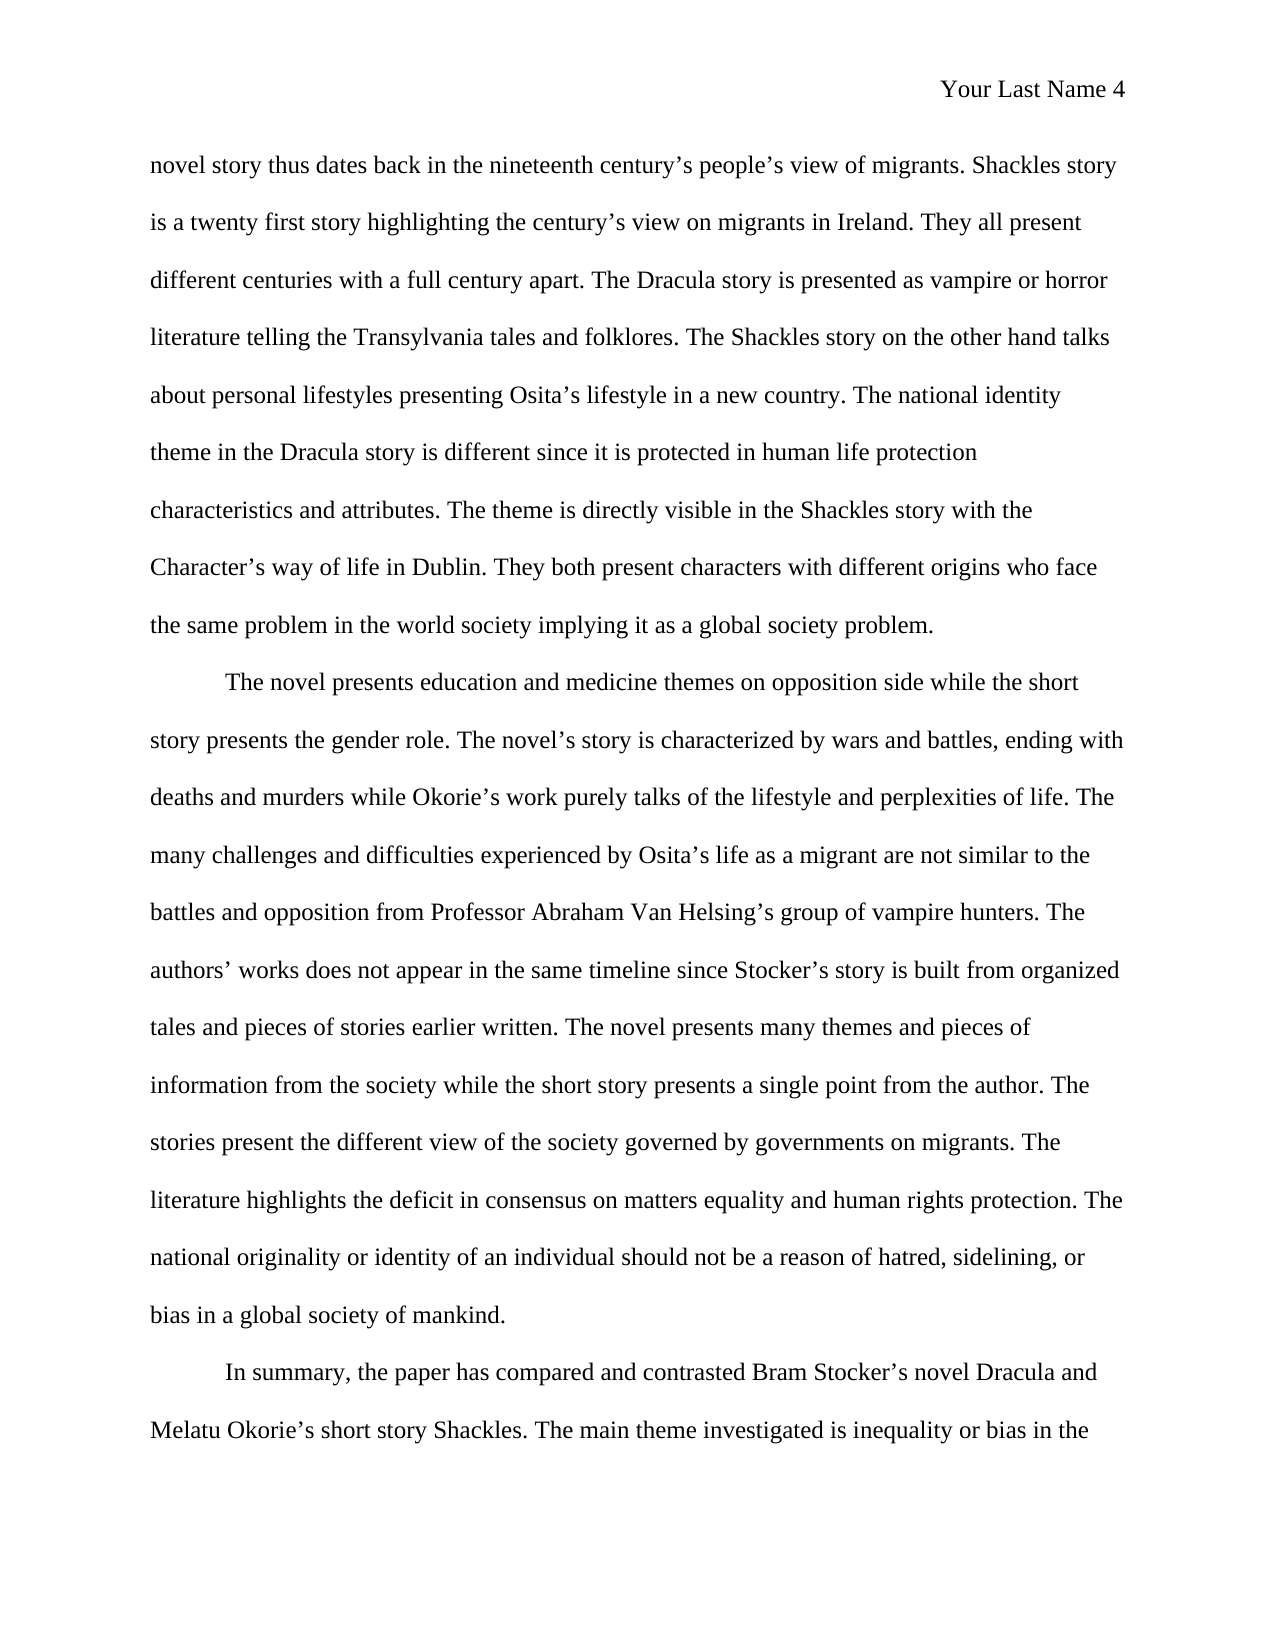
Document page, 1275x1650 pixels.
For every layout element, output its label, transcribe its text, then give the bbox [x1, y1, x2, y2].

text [150, 150, 1125, 639]
text The novel presents education and medicine themes on opposition side while the short story presents the gender role. The novel’s story is characterized by wars and battles, ending with deaths and murders while Okorie’s work purely talks of the lifestyle and perplexities of life. The many challenges and difficulties experienced by Osita’s life as a migrant are not similar to the battles and opposition from Professor Abraham Van Helsing’s group of vampire hunters. The authors’ works does not appear in the same timeline since Stocker’s story is built from organized tales and pieces of stories earlier written. The novel presents many themes and pieces of information from the society while the short story presents a single point from the author. The stories present the different view of the society governed by governments on migrants. The literature highlights the deficit in consensus on matters equality and human rights protection. The national originality or identity of an individual should not be a reason of hatred, sidelining, or bias in a global society of mankind. [150, 667, 1125, 1329]
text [150, 1357, 1125, 1444]
